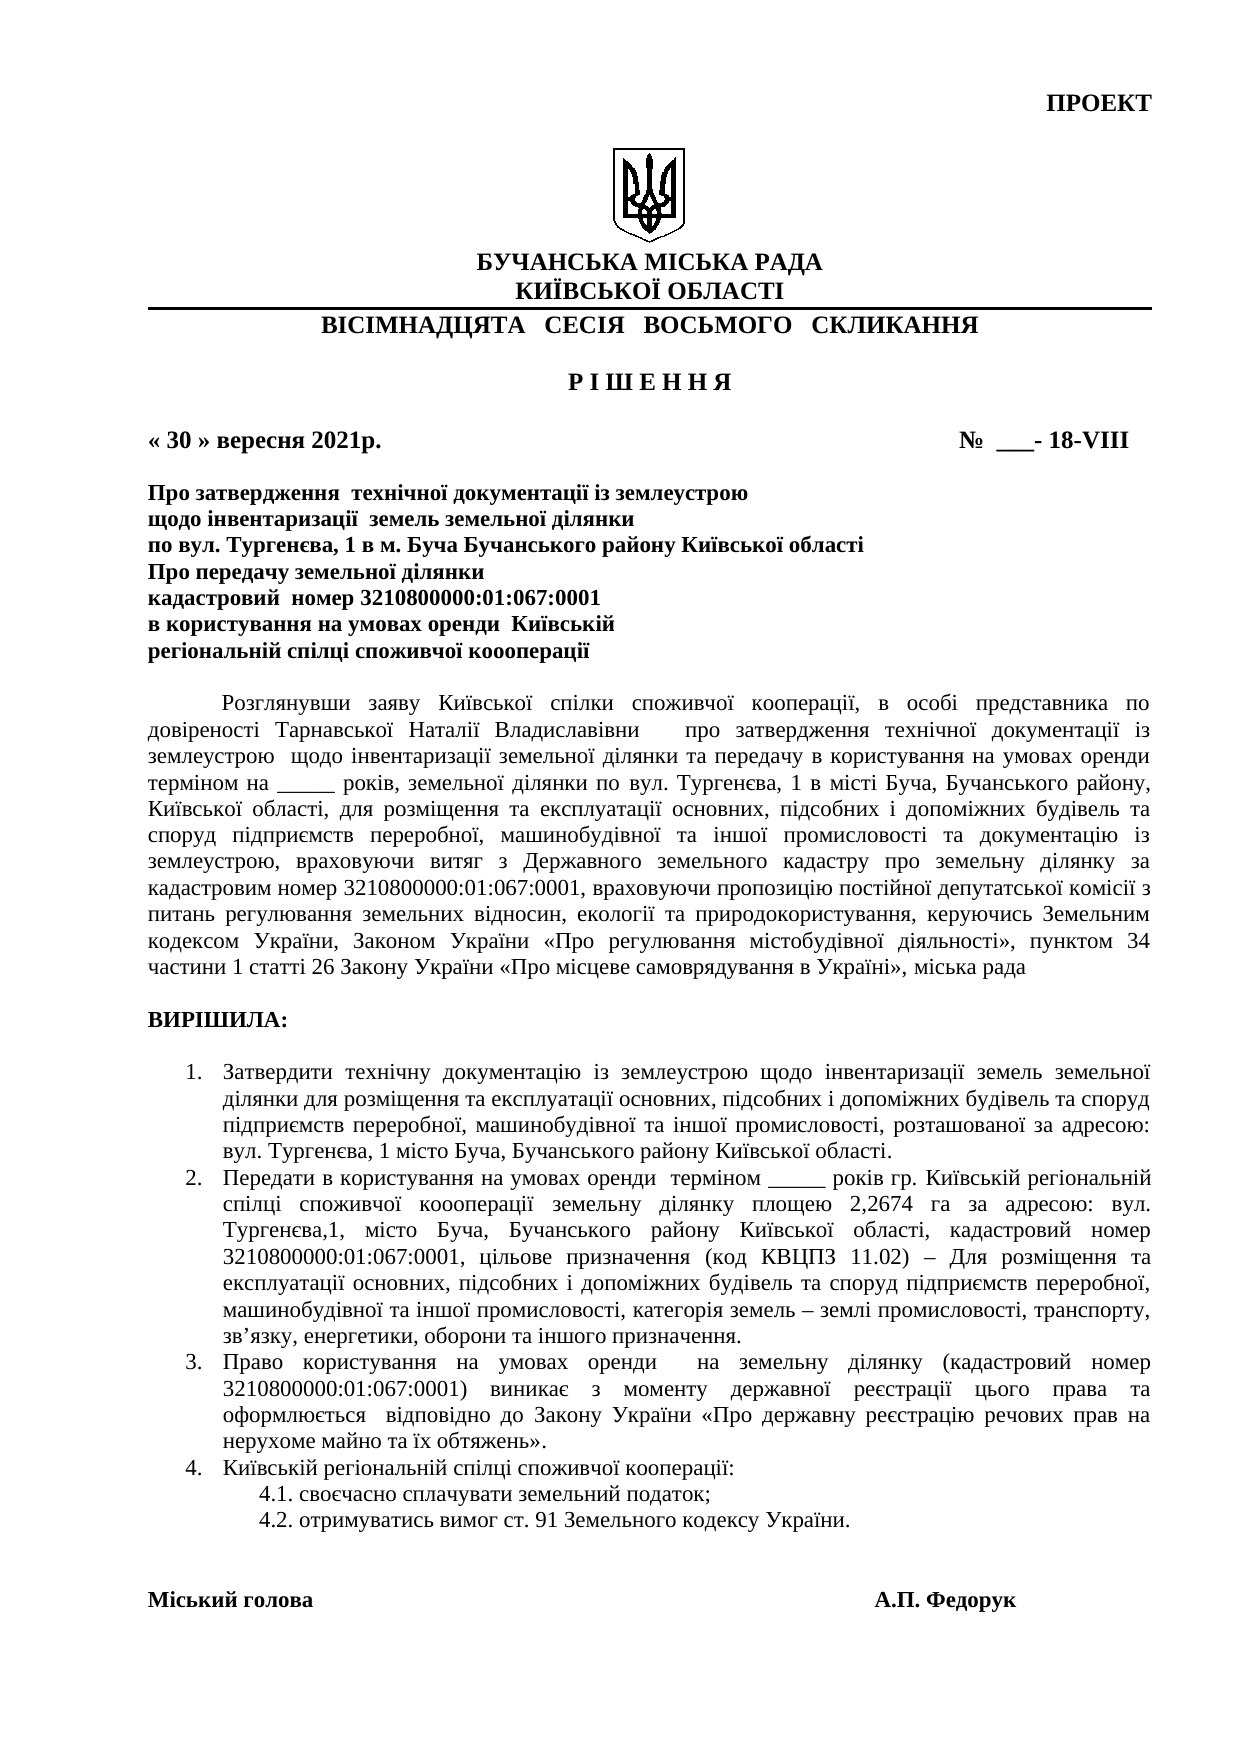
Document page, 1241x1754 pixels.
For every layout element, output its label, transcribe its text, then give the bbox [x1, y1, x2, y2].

text ВІСІМНАДЦЯТА СЕСІЯ ВОСЬМОГО СКЛИКАННЯ [148, 310, 1152, 338]
text Про затвердження технічної документації із землеустрою [148, 479, 1152, 505]
text БУЧАНСЬКА МІСЬКА РАДА [148, 247, 1152, 276]
text 4.1. своєчасно сплачувати земельний податок; [259, 1480, 1152, 1506]
text регіональній спілці споживчої коооперації [148, 637, 1152, 663]
text « 30 » вересня 2021р. № ___- 18-VІІІ [148, 425, 1152, 453]
text ПРОЕКТ [148, 88, 1152, 117]
text в користування на умовах оренди Київській [148, 610, 1152, 637]
text КИЇВСЬКОЇ ОБЛАСТІ [148, 276, 1152, 307]
text Про передачу земельної ділянки [148, 558, 1152, 584]
text ВИРІШИЛА: [148, 1006, 1152, 1032]
text кадастровий номер 3210800000:01:067:0001 [148, 584, 1152, 610]
text щодо інвентаризації земель земельної ділянки [148, 505, 1152, 531]
text Розглянувши заяву Київської спілки споживчої кооперації, в особі представника по довіреності Тарнавської Наталії Владиславівни про затвердження технічної документації із землеустрою щодо інвентаризації земельної ділянки та передачу в користування на умовах оренди терміном на _____ років, земельної ділянки по вул. Тургенєва, 1 в місті Буча, Бучанського району, Київської області, для розміщення та експлуатації основних, підсобних і допоміжних будівель та споруд підприємств переробної, машинобудівної та іншої промисловості та документацію із землеустрою, враховуючи витяг з Державного земельного кадастру про земельну ділянку за кадастровим номер 3210800000:01:067:0001, враховуючи пропозицію постійної депутатської комісії з питань регулювання земельних відносин, екології та природокористування, керуючись Земельним кодексом України, Законом України «Про регулювання містобудівної діяльності», пунктом 34 частини 1 статті 26 Закону України «Про місцеве самоврядування в Україні», міська рада [148, 689, 1152, 979]
text Міський голова А.П. Федорук [148, 1586, 1152, 1612]
list Київській регіональній спілці споживчої кооперації: [185, 1454, 1152, 1480]
list Право користування на умовах оренди на земельну ділянку (кадастровий номер 3210800000:01:067:0001) виникає з моменту державної реєстрації цього права та оформлюється відповідно до Закону України «Про державну реєстрацію речових прав на нерухоме майно та їх обтяжень». [185, 1348, 1152, 1454]
text по вул. Тургенєва, 1 в м. Буча Бучанського району Київської області [148, 531, 1152, 558]
list Затвердити технічну документацію із землеустрою щодо інвентаризації земель земельної ділянки для розміщення та експлуатації основних, підсобних і допоміжних будівель та споруд підприємств переробної, машинобудівної та іншої промисловості, розташованої за адресою: вул. Тургенєва, 1 місто Буча, Бучанського району Київської області. [185, 1058, 1152, 1164]
text Р І Ш Е Н Н Я [148, 367, 1152, 396]
list Передати в користування на умовах оренди терміном _____ років гр. Київській регіональній спілці споживчої коооперації земельну ділянку площею 2,2674 га за адресою: вул. Тургенєва,1, місто Буча, Бучанського району Київської області, кадастровий номер 3210800000:01:067:0001, цільове призначення (код КВЦПЗ 11.02) – Для розміщення та експлуатації основних, підсобних і допоміжних будівель та споруд підприємств переробної, машинобудівної та іншої промисловості, категорія земель – землі промисловості, транспорту, зв’язку, енергетики, оборони та іншого призначення. [185, 1164, 1152, 1348]
text 4.2. отримуватись вимог ст. 91 Земельного кодексу України. [259, 1506, 1152, 1533]
